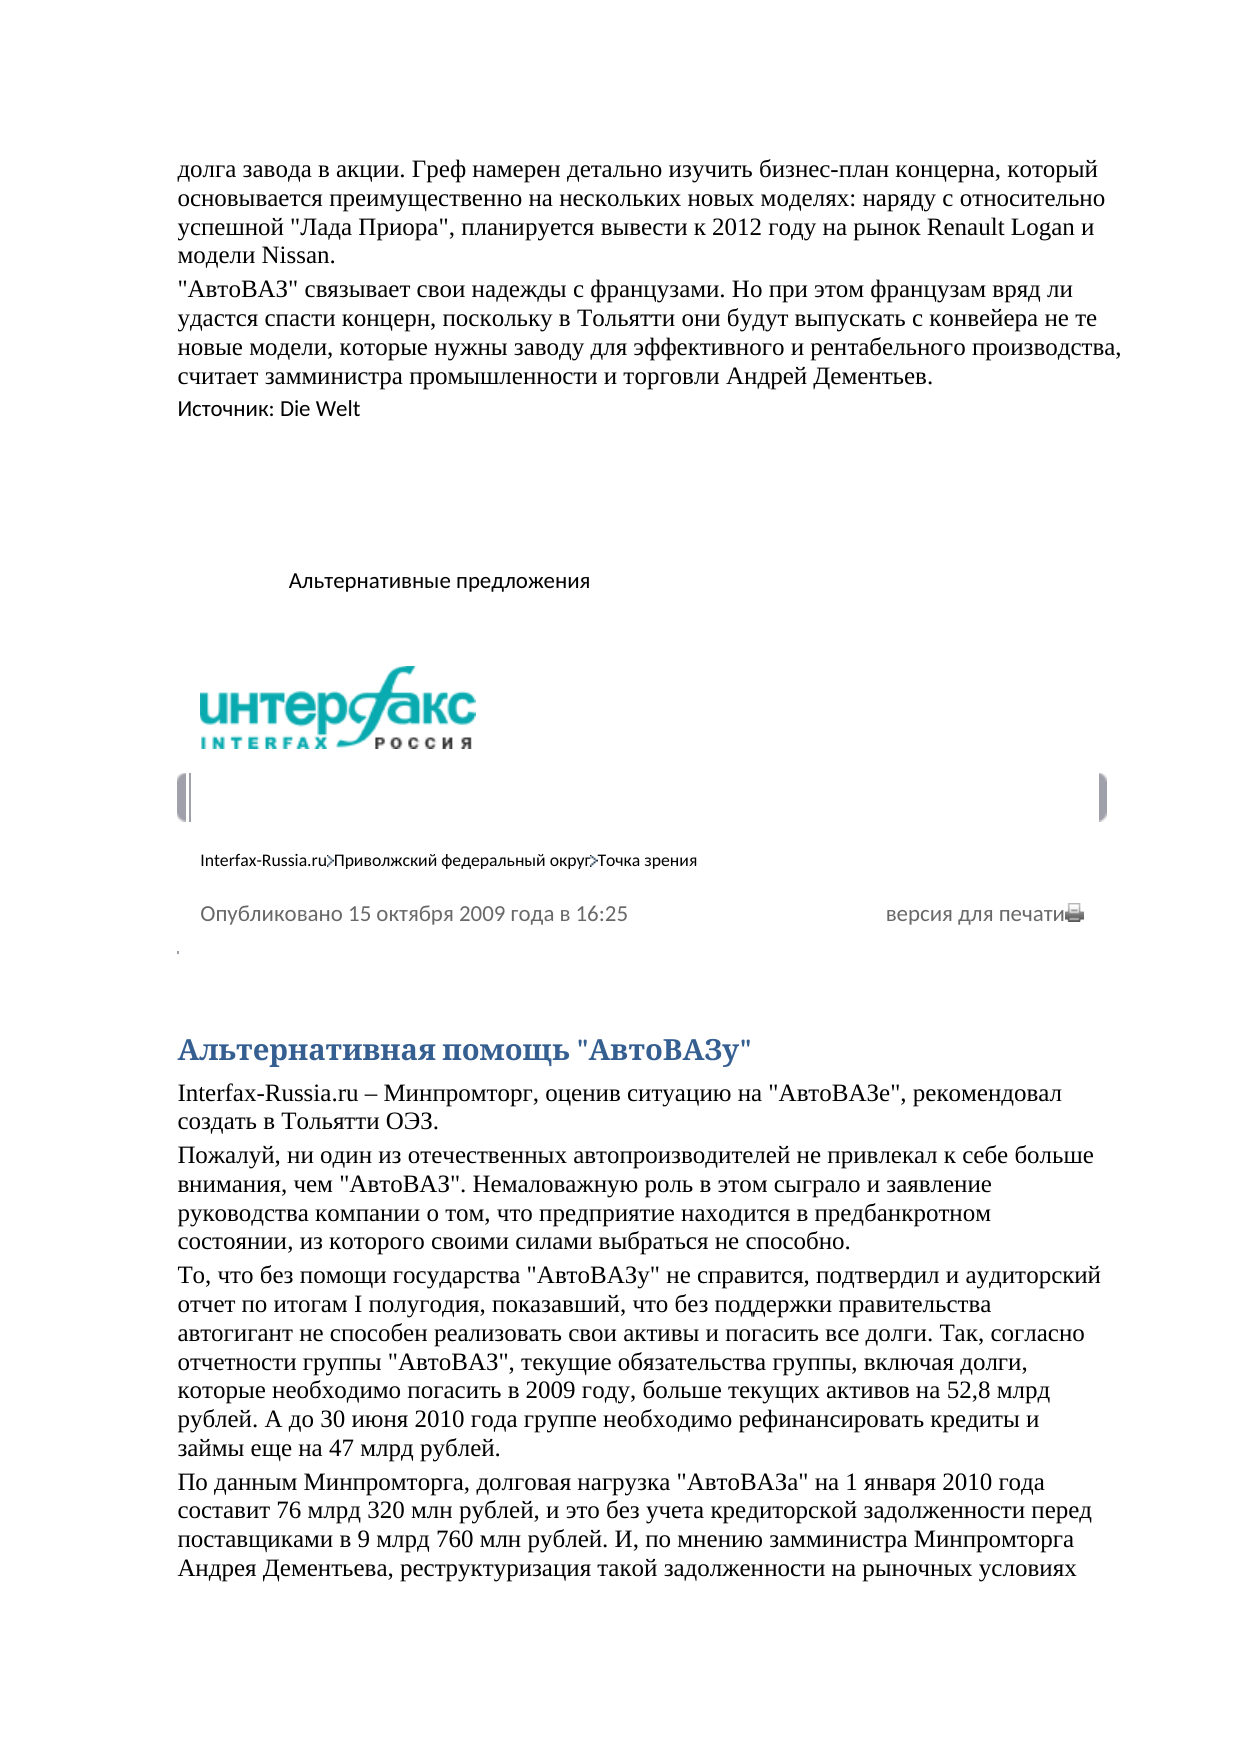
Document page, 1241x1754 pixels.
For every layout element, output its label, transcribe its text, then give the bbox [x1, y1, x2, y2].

picture [1065, 903, 1084, 922]
picture [1099, 773, 1107, 822]
table_header [177, 651, 1107, 773]
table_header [176, 148, 1159, 502]
text Альтернативные предложения [288, 566, 1152, 594]
picture [590, 855, 598, 867]
picture [200, 666, 476, 749]
picture [177, 773, 186, 822]
picture [327, 855, 334, 867]
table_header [177, 773, 1107, 1582]
